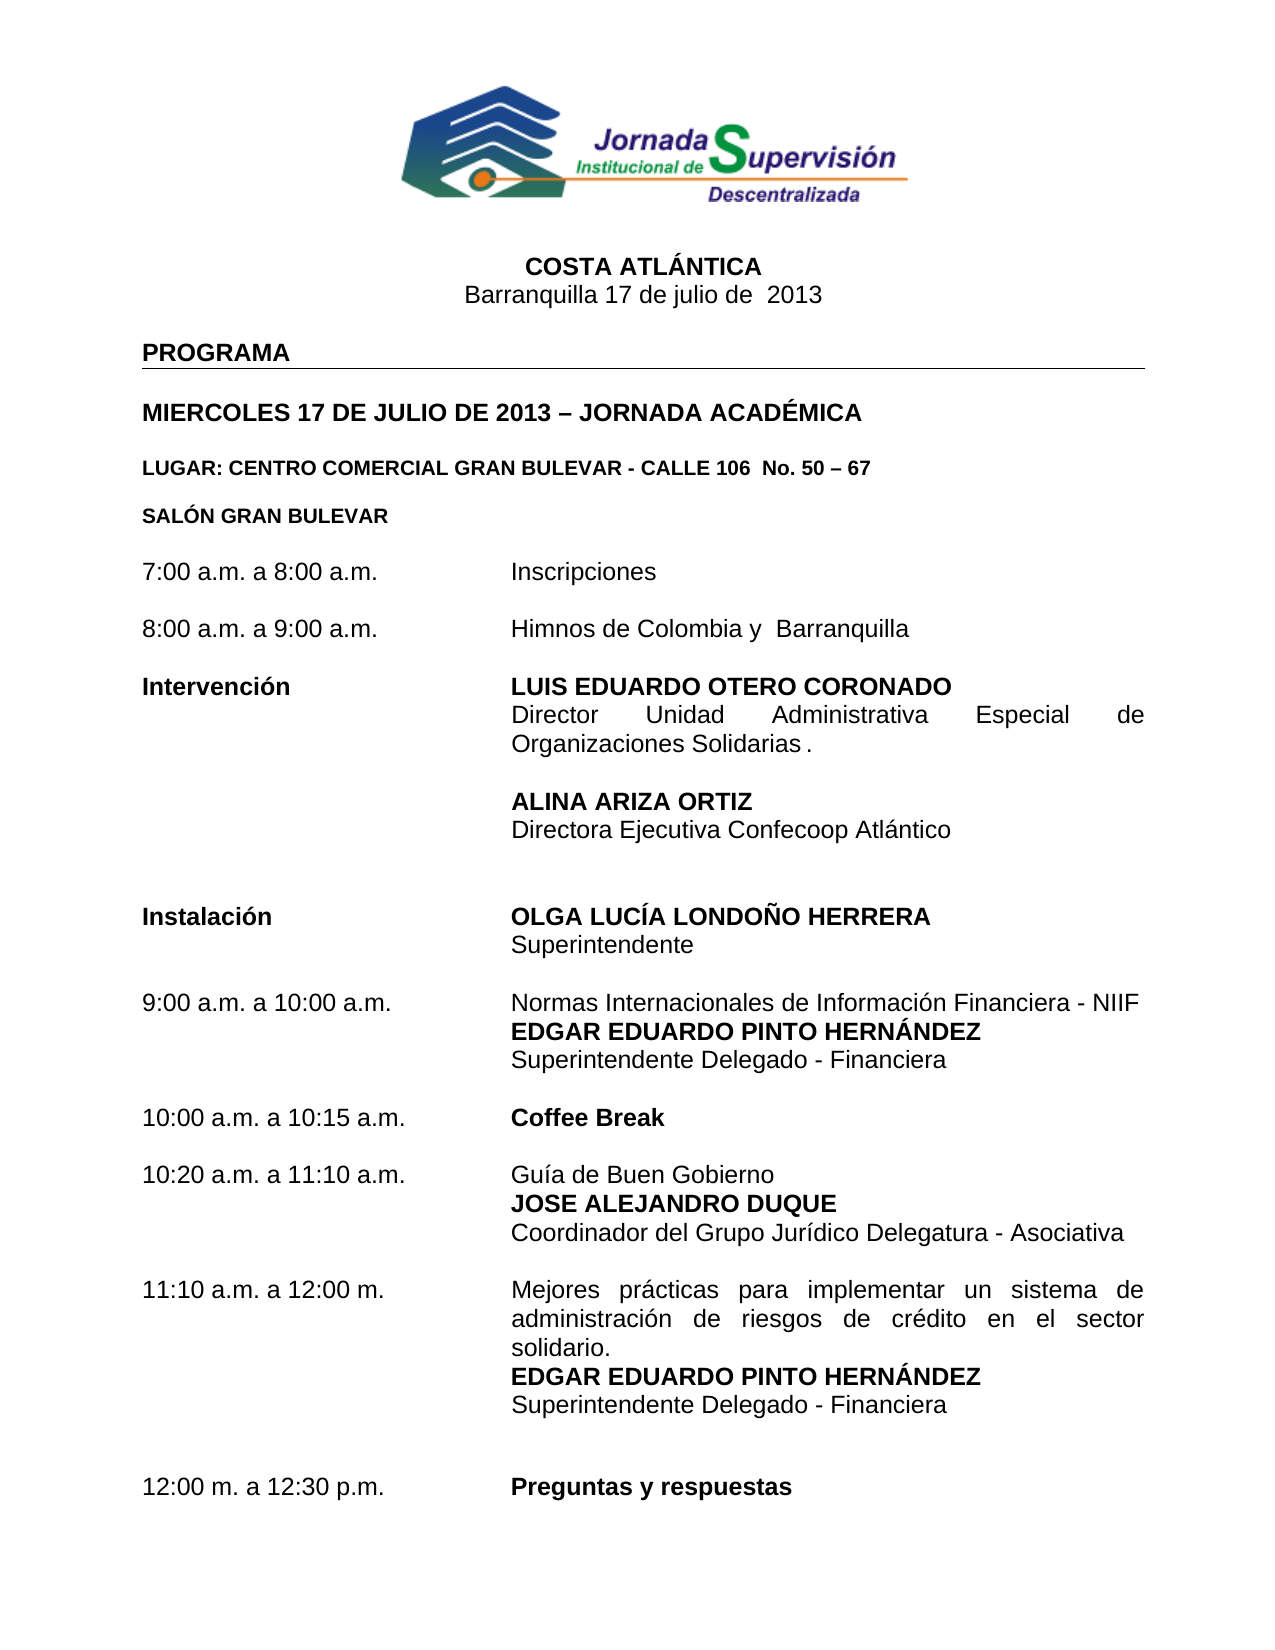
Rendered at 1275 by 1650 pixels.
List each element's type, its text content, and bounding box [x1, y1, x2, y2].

text ALINA ARIZA ORTIZ [511, 786, 1145, 815]
text MIERCOLES 17 DE JULIO DE 2013 – JORNADA ACADÉMICA [142, 398, 1145, 427]
text EDGAR EDUARDO PINTO HERNÁNDEZ [142, 1362, 1145, 1390]
text Barranquilla 17 de julio de 2013 [142, 280, 1145, 309]
text 11:10 a.m. a 12:00 m. Mejores prácticas para implementar un sistema de administración de riesgos de crédito en el sector solidario. [142, 1275, 1145, 1362]
text SALÓN GRAN BULEVAR [142, 504, 1145, 528]
text Superintendente Delegado - Financiera [511, 1390, 1145, 1419]
text Instalación OLGA LUCÍA LONDOÑO HERRERA [142, 901, 1145, 930]
text LUGAR: CENTRO COMERCIAL GRAN BULEVAR - CALLE 106 No. 50 – 67 [142, 456, 1145, 480]
text 7:00 a.m. a 8:00 a.m. Inscripciones [142, 556, 1145, 585]
text Superintendente Delegado - Financiera [437, 1045, 1145, 1074]
text Intervención LUIS EDUARDO OTERO CORONADO [142, 671, 1145, 700]
text Director Unidad Administrativa Especial de Organizaciones Solidarias . [511, 700, 1145, 758]
text Superintendente [142, 930, 1145, 959]
text 8:00 a.m. a 9:00 a.m. Himnos de Colombia y Barranquilla [142, 614, 1145, 643]
text 10:00 a.m. a 10:15 a.m. Coffee Break [142, 1103, 1145, 1131]
text Coordinador del Grupo Jurídico Delegatura - Asociativa [142, 1218, 1145, 1246]
text EDGAR EDUARDO PINTO HERNÁNDEZ [437, 1016, 1145, 1045]
text PROGRAMA [142, 338, 1145, 368]
text 9:00 a.m. a 10:00 a.m. Normas Internacionales de Información Financiera - NIIF [142, 988, 1145, 1016]
text Directora Ejecutiva Confecoop Atlántico [511, 815, 1145, 844]
text COSTA ATLÁNTICA [142, 251, 1145, 280]
text JOSE ALEJANDRO DUQUE [157, 1189, 1145, 1218]
text 12:00 m. a 12:30 p.m. Preguntas y respuestas [142, 1472, 1145, 1501]
text 10:20 a.m. a 11:10 a.m. Guía de Buen Gobierno [142, 1160, 1145, 1189]
picture [400, 77, 908, 202]
